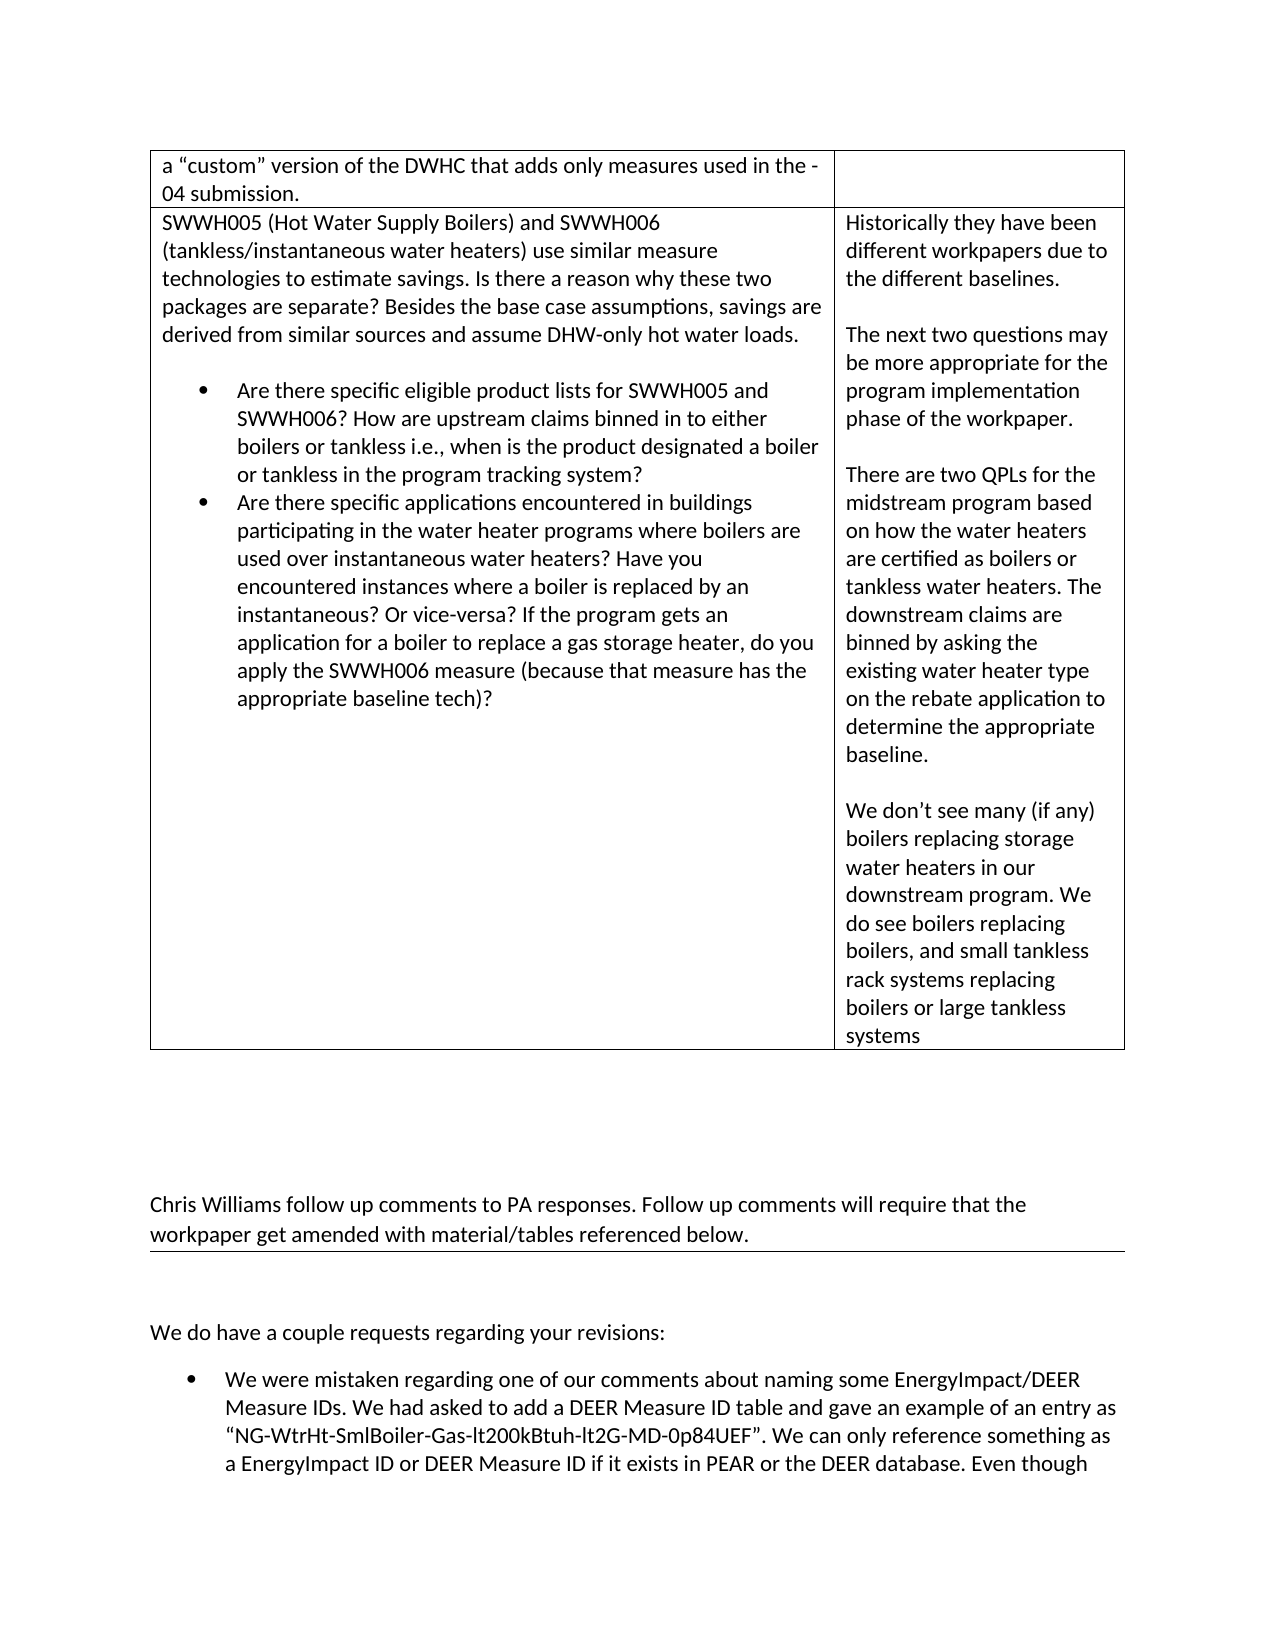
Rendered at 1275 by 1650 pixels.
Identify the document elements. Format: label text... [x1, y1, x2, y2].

table_cell SWWH005 (Hot Water Supply Boilers) and SWWH006 (tankless/instantaneous water heaters) use similar measure technologies to estimate savings. Is there a reason why these two packages are separate? Besides the base case assumptions, savings are derived from similar sources and assume DHW-only hot water loads. Are there specific eligible product lists for SWWH005 and SWWH006? How are upstream claims binned in to either boilers or tankless i.e., when is the product designated a boiler or tankless in the program tracking system? Are there specific applications encountered in buildings participating in the water heater programs where boilers are used over instantaneous water heaters? Have you encountered instances where a boiler is replaced by an instantaneous? Or vice-versa? If the program gets an application for a boiler to replace a gas storage heater, do you apply the SWWH006 measure (because that measure has the appropriate baseline tech)? [151, 208, 834, 1049]
text Chris Williams follow up comments to PA responses. Follow up comments will require that the workpaper get amended with material/tables referenced below. [150, 1190, 1125, 1251]
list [187, 1365, 1125, 1477]
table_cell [151, 151, 834, 207]
text We do have a couple requests regarding your revisions: [150, 1318, 1125, 1346]
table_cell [835, 151, 1124, 207]
table_cell Historically they have been different workpapers due to the different baselines. The next two questions may be more appropriate for the program implementation phase of the workpaper. There are two QPLs for the midstream program based on how the water heaters are certified as boilers or tankless water heaters. The downstream claims are binned by asking the existing water heater type on the rebate application to determine the appropriate baseline. We don’t see many (if any) boilers replacing storage water heaters in our downstream program. We do see boilers replacing boilers, and small tankless rack systems replacing boilers or large tankless systems [835, 208, 1124, 1049]
